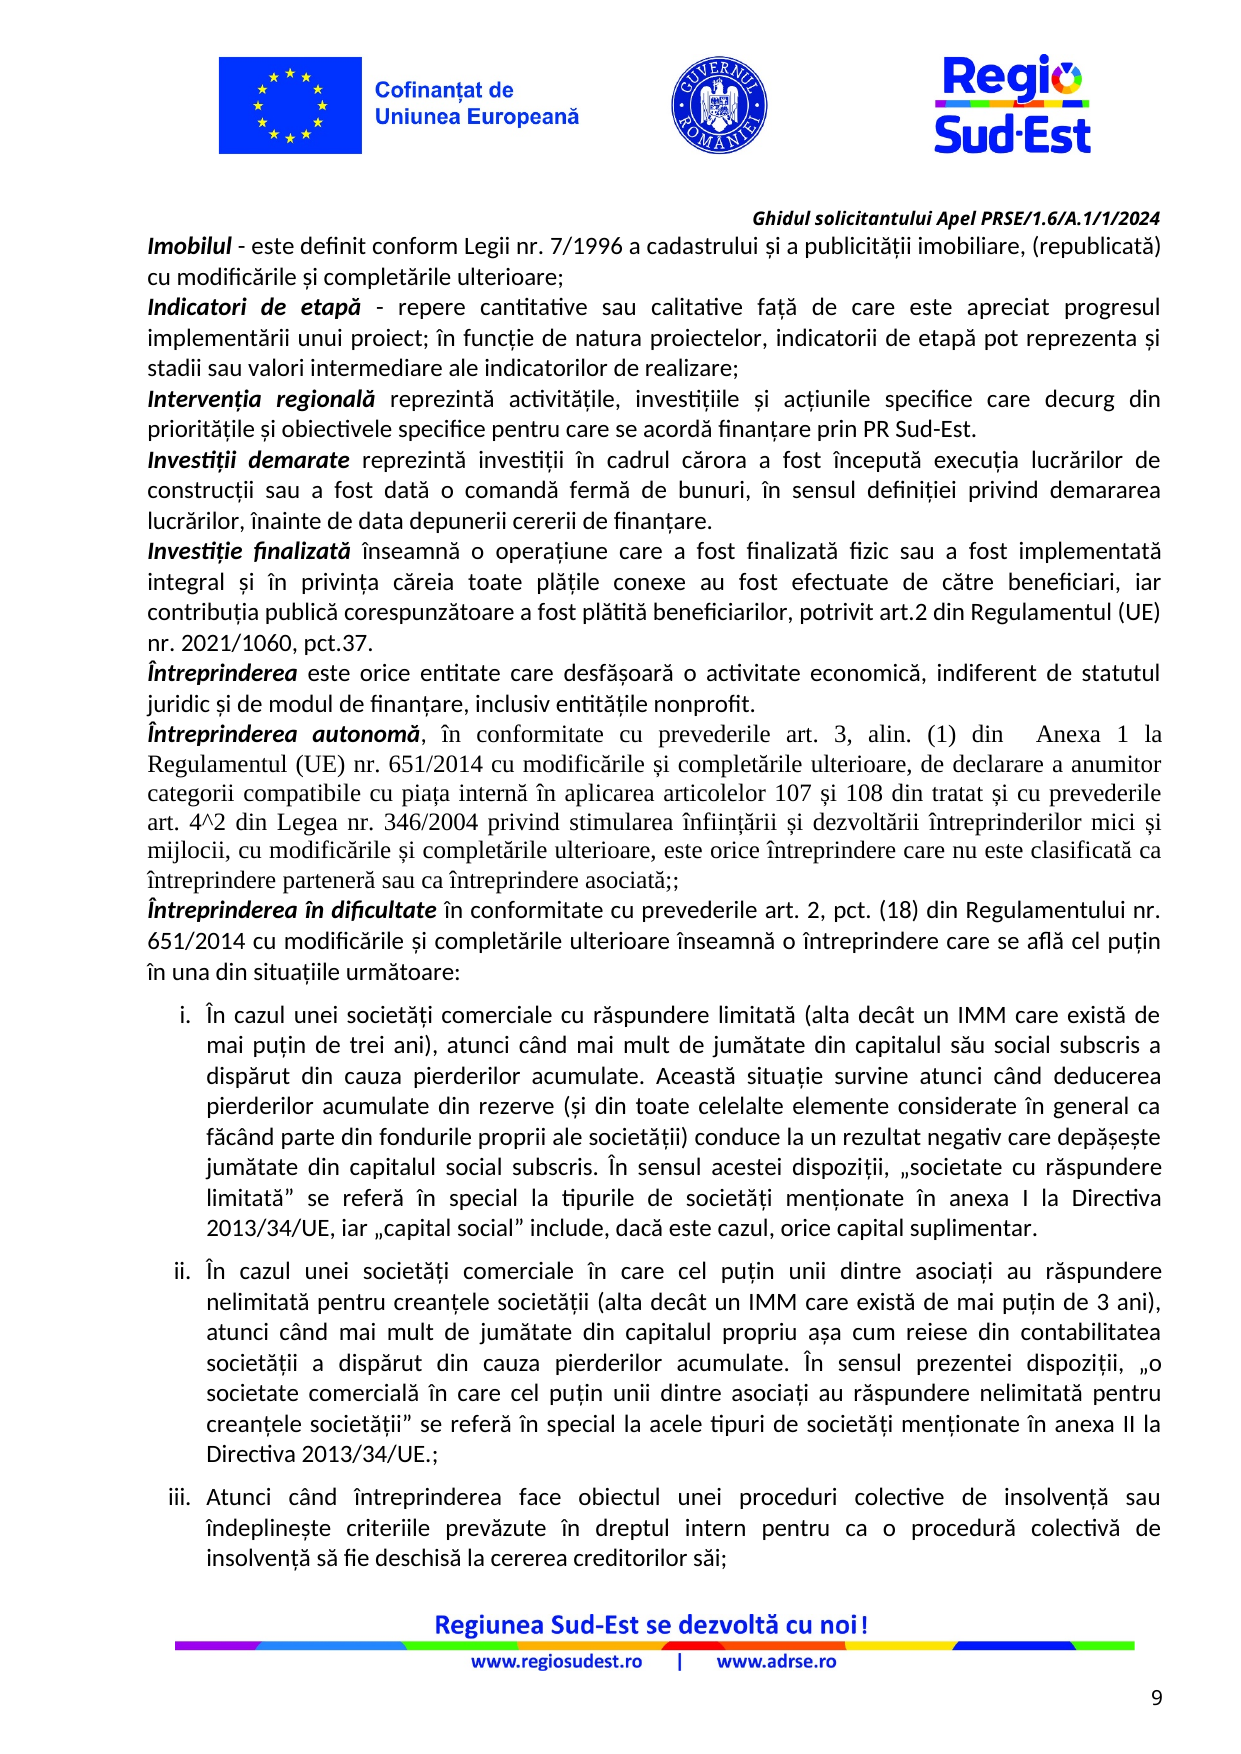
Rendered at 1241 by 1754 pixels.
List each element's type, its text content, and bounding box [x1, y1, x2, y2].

text Investiții demarate reprezintă investiții în cadrul cărora a fost începută execuția lucrărilor de construcții sau a fost dată o comandă fermă de bunuri, în sensul definiției privind demararea lucrărilor, înainte de data depunerii cererii de finanțare. [147, 444, 1162, 536]
picture [218, 54, 1091, 155]
list Atunci când întreprinderea face obiectul unei proceduri colective de insolvență sau îndeplinește criteriile prevăzute în dreptul intern pentru ca o procedură colectivă de insolvență să fie deschisă la cererea creditorilor săi; [191, 1482, 1162, 1573]
text Intervenția regională reprezintă activitățile, investițiile și acțiunile specifice care decurg din prioritățile și obiectivele specifice pentru care se acordă finanțare prin PR Sud-Est. [147, 383, 1162, 444]
picture [175, 1614, 1135, 1671]
text Întreprinderea în dificultate în conformitate cu prevederile art. 2, pct. (18) din Regulamentului nr. 651/2014 cu modificările și completările ulterioare înseamnă o întreprindere care se află cel puțin în una din situațiile următoare: [147, 895, 1162, 986]
text Investiție finalizată înseamnă o operaţiune care a fost finalizată fizic sau a fost implementată integral şi în privinţa căreia toate plăţile conexe au fost efectuate de către beneficiari, iar contribuţia publică corespunzătoare a fost plătită beneficiarilor, potrivit art.2 din Regulamentul (UE) nr. 2021/1060, pct.37. [147, 536, 1162, 658]
list În cazul unei societăţi comerciale în care cel puţin unii dintre asociaţi au răspundere nelimitată pentru creanţele societăţii (alta decât un IMM care există de mai puțin de 3 ani), atunci când mai mult de jumătate din capitalul propriu așa cum reiese din contabilitatea societăţii a dispărut din cauza pierderilor acumulate. În sensul prezentei dispoziţii, „o societate comercială în care cel puţin unii dintre asociaţi au răspundere nelimitată pentru creanţele societăţii” se referă în special la acele tipuri de societăţi menţionate în anexa II la Directiva 2013/34/UE.; [191, 1255, 1162, 1469]
text Întreprinderea autonomă, în conformitate cu prevederile art. 3, alin. (1) din Anexa 1 la Regulamentul (UE) nr. 651/2014 cu modificările și completările ulterioare, de declarare a anumitor categorii compatibile cu piața internă în aplicarea articolelor 107 și 108 din tratat și cu prevederile art. 4^2 din Legea nr. 346/2004 privind stimularea înființării și dezvoltării întreprinderilor mici și mijlocii, cu modificările și completările ulterioare, este orice întreprindere care nu este clasificată ca întreprindere parteneră sau ca întreprindere asociată;; [147, 719, 1162, 895]
text Întreprinderea este orice entitate care desfășoară o activitate economică, indiferent de statutul juridic şi de modul de finanţare, inclusiv entităţile nonprofit. [147, 658, 1162, 719]
list În cazul unei societăţi comerciale cu răspundere limitată (alta decât un IMM care există de mai puţin de trei ani), atunci când mai mult de jumătate din capitalul său social subscris a dispărut din cauza pierderilor acumulate. Această situaţie survine atunci când deducerea pierderilor acumulate din rezerve (și din toate celelalte elemente considerate în general ca făcând parte din fondurile proprii ale societăţii) conduce la un rezultat negativ care depășește jumătate din capitalul social subscris. În sensul acestei dispoziţii, „societate cu răspundere limitată” se referă în special la tipurile de societăţi menţionate în anexa I la Directiva 2013/34/UE, iar „capital social” include, dacă este cazul, orice capital suplimentar. [191, 999, 1162, 1243]
text Imobilul - este definit conform Legii nr. 7/1996 a cadastrului şi a publicității imobiliare, (republicată) cu modificările și completările ulterioare; [147, 230, 1162, 291]
text Indicatori de etapă - repere cantitative sau calitative față de care este apreciat progresul implementării unui proiect; în funcție de natura proiectelor, indicatorii de etapă pot reprezenta și stadii sau valori intermediare ale indicatorilor de realizare; [147, 291, 1162, 383]
